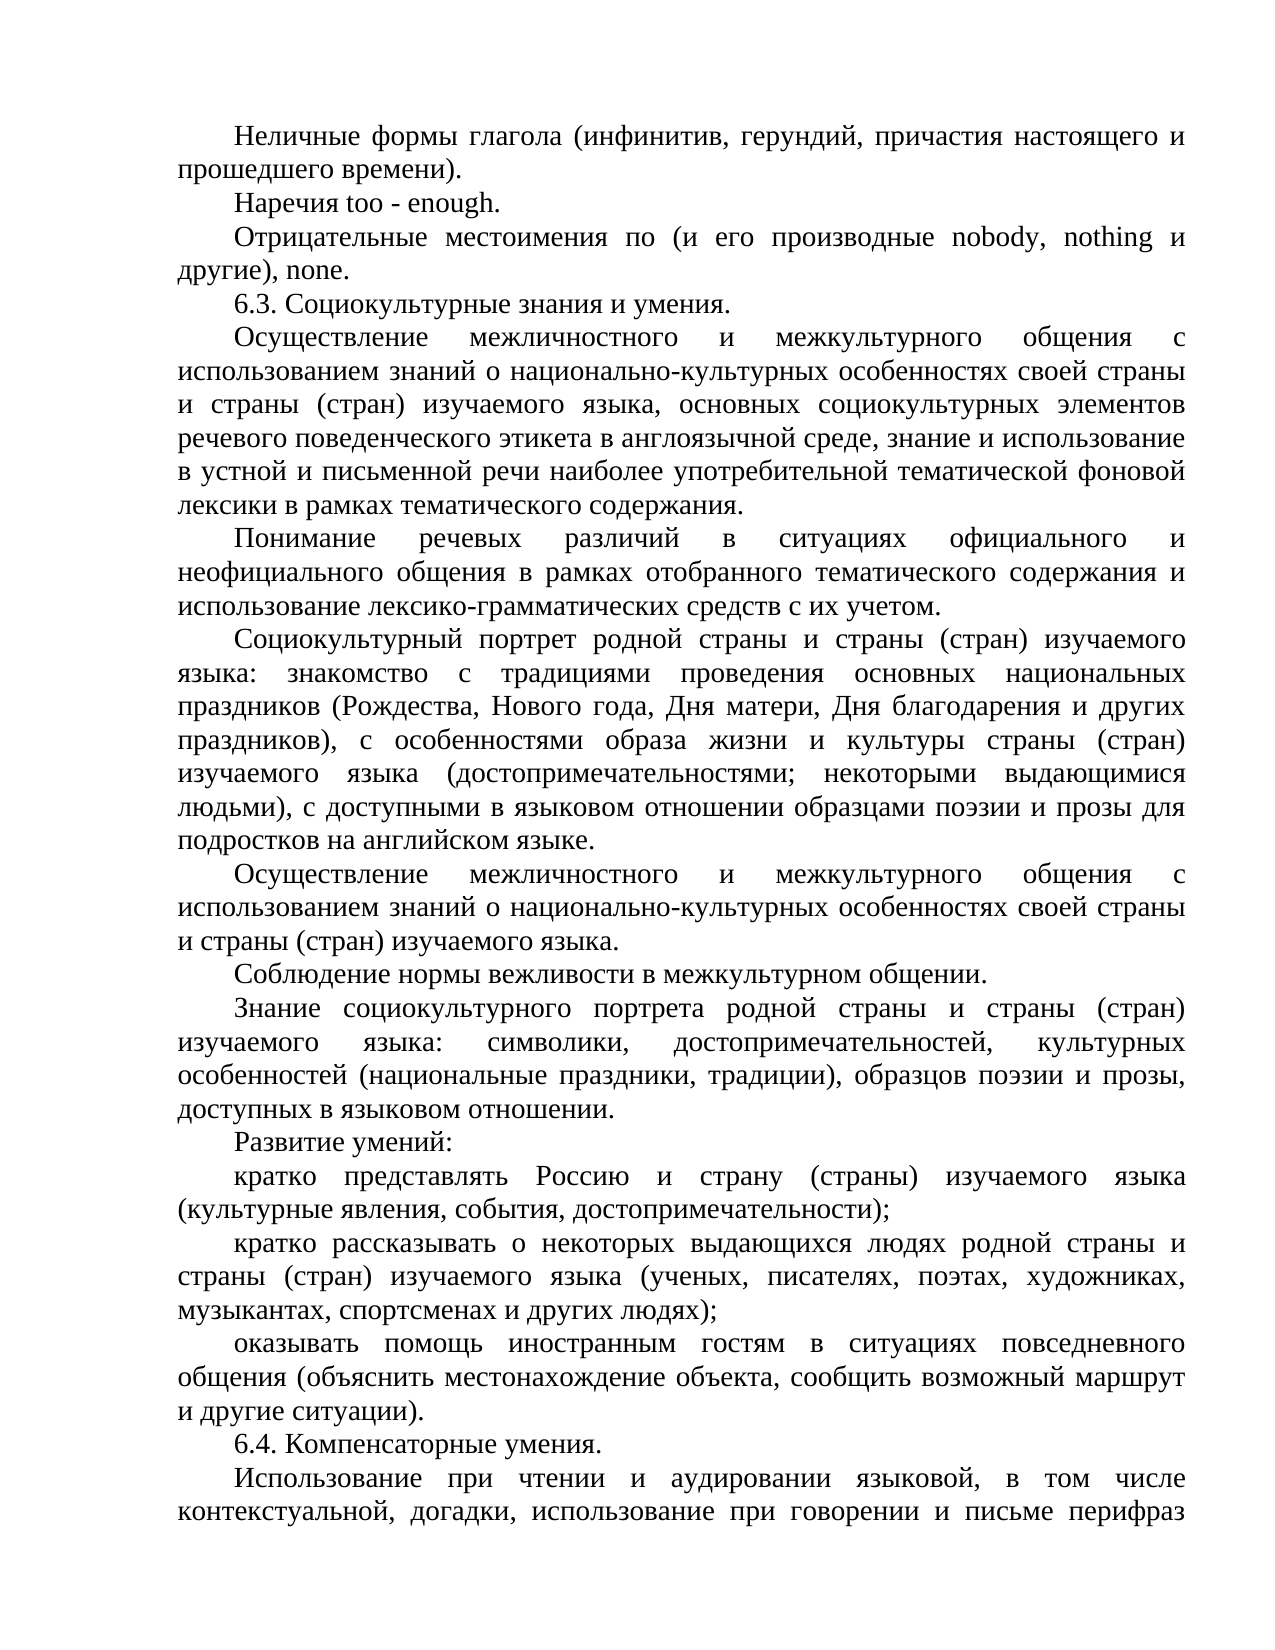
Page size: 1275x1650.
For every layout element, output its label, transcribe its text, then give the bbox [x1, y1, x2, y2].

text 6.4. Компенсаторные умения. [177, 1426, 1186, 1460]
text Соблюдение нормы вежливости в межкультурном общении. [177, 957, 1186, 990]
text кратко рассказывать о некоторых выдающихся людях родной страны и страны (стран) изучаемого языка (ученых, писателях, поэтах, художниках, музыкантах, спортсменах и других людях); [177, 1225, 1186, 1326]
text Знание социокультурного портрета родной страны и страны (стран) изучаемого языка: символики, достопримечательностей, культурных особенностей (национальные праздники, традиции), образцов поэзии и прозы, доступных в языковом отношении. [177, 990, 1186, 1124]
text Развитие умений: [177, 1124, 1186, 1158]
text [177, 1460, 1186, 1527]
text 6.3. Социокультурные знания и умения. [177, 286, 1186, 319]
text Осуществление межличностного и межкультурного общения с использованием знаний о национально-культурных особенностях своей страны и страны (стран) изучаемого языка, основных социокультурных элементов речевого поведенческого этикета в англоязычной среде, знание и использование в устной и письменной речи наиболее употребительной тематической фоновой лексики в рамках тематического содержания. [177, 319, 1186, 521]
text оказывать помощь иностранным гостям в ситуациях повседневного общения (объяснить местонахождение объекта, сообщить возможный маршрут и другие ситуации). [177, 1326, 1186, 1426]
text кратко представлять Россию и страну (страны) изучаемого языка (культурные явления, события, достопримечательности); [177, 1158, 1186, 1225]
text Неличные формы глагола (инфинитив, герундий, причастия настоящего и прошедшего времени). [177, 118, 1186, 185]
text Наречия too - enough. [177, 185, 1186, 219]
text Отрицательные местоимения по (и его производные nobody, nothing и другие), none. [177, 219, 1186, 286]
text Социокультурный портрет родной страны и страны (стран) изучаемого языка: знакомство с традициями проведения основных национальных праздников (Рождества, Нового года, Дня матери, Дня благодарения и других праздников), с особенностями образа жизни и культуры страны (стран) изучаемого языка (достопримечательностями; некоторыми выдающимися людьми), с доступными в языковом отношении образцами поэзии и прозы для подростков на английском языке. [177, 621, 1186, 856]
text Понимание речевых различий в ситуациях официального и неофициального общения в рамках отобранного тематического содержания и использование лексико-грамматических средств с их учетом. [177, 521, 1186, 621]
text Осуществление межличностного и межкультурного общения с использованием знаний о национально-культурных особенностях своей страны и страны (стран) изучаемого языка. [177, 856, 1186, 957]
